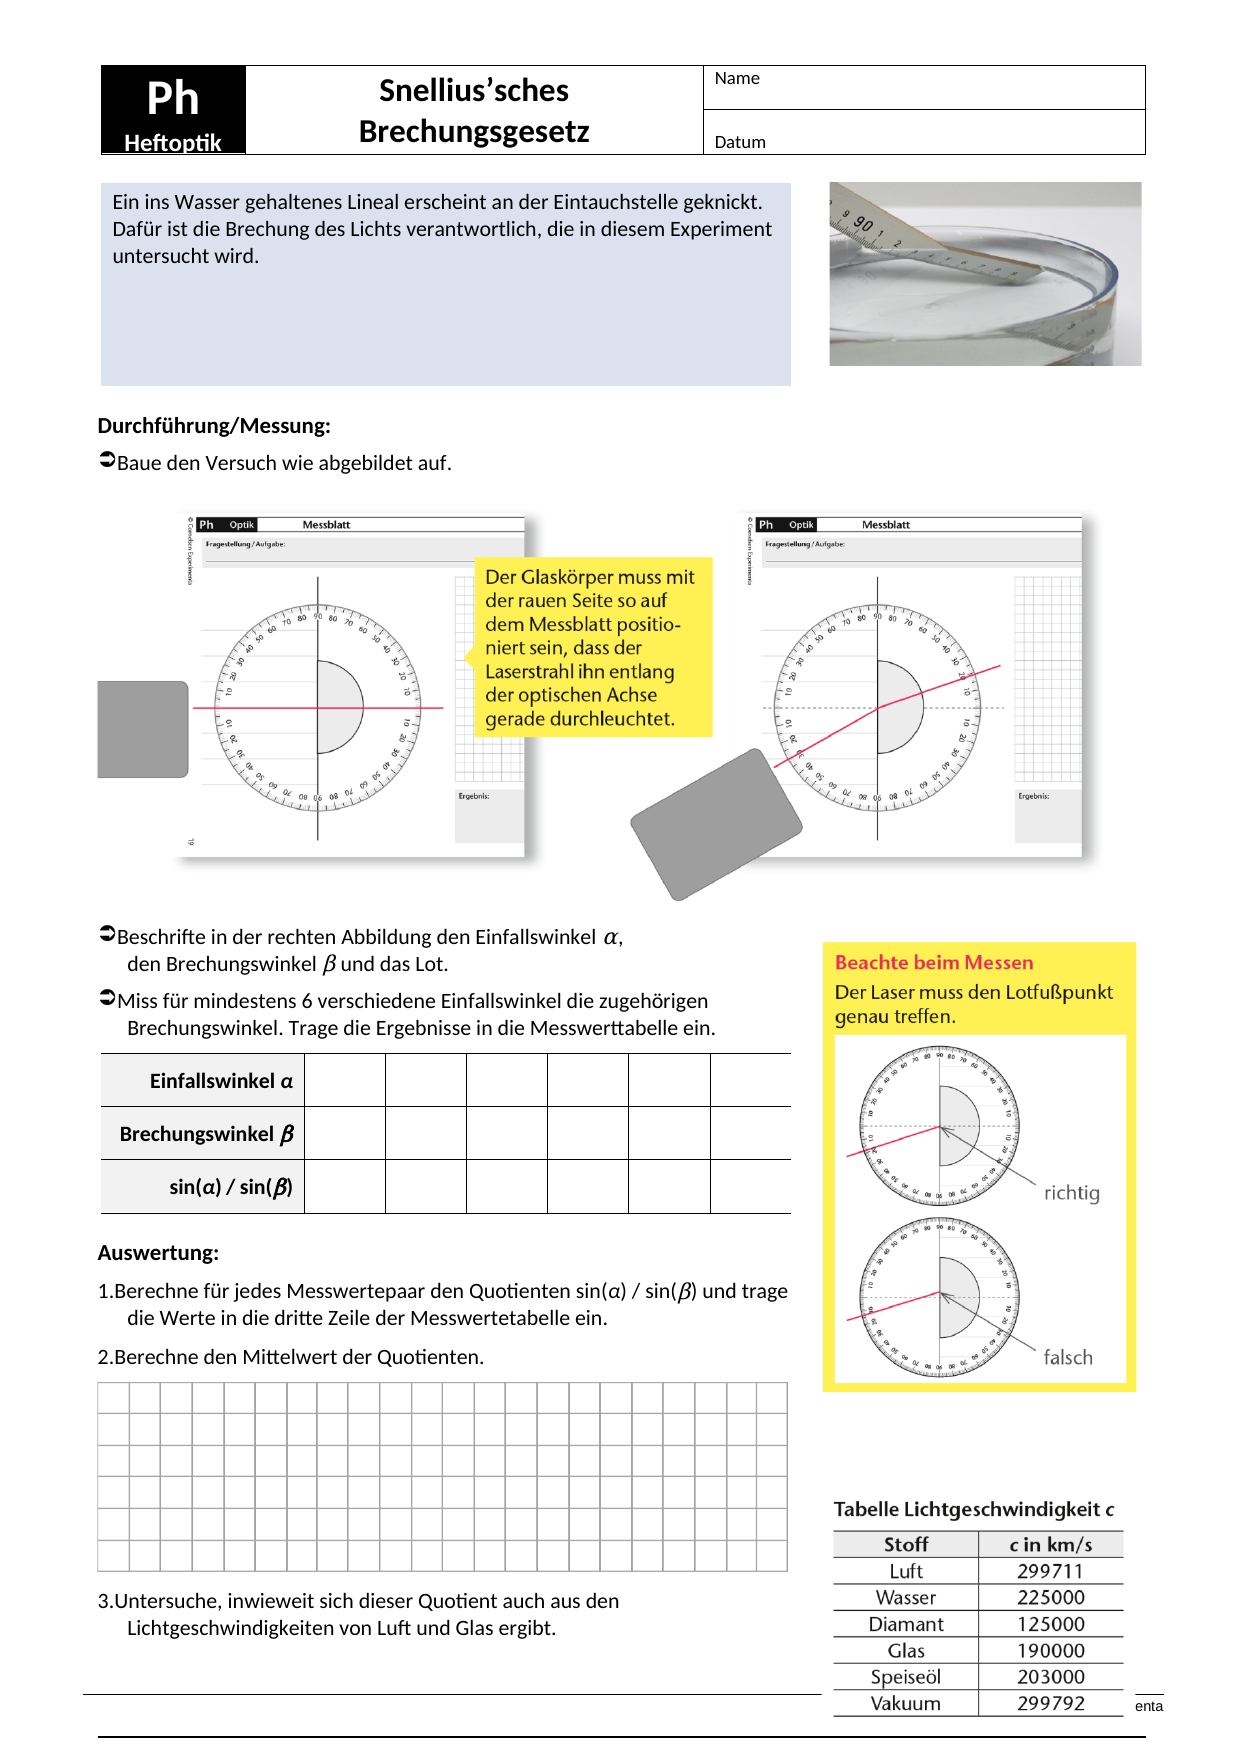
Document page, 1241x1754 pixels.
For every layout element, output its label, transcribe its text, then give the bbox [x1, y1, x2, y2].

table_cell [711, 1107, 791, 1159]
table_cell [305, 1160, 385, 1212]
table_cell [467, 1107, 547, 1159]
text Miss für mindestens 6 verschiedene Einfallswinkel die zugehörigen Brechungswinkel. Trage die Ergebnisse in die Messwerttabelle ein. [97, 987, 791, 1041]
table_cell [711, 1160, 791, 1212]
picture [821, 1488, 1136, 1731]
picture [97, 1382, 788, 1572]
table_cell [386, 1160, 466, 1212]
table_cell [548, 1107, 628, 1159]
picture [823, 942, 1137, 1392]
picture [829, 182, 1142, 366]
table_header [467, 1054, 547, 1106]
table_cell [629, 1160, 710, 1212]
text Beschrifte in der rechten Abbildung den Einfallswinkel α, den Brechungswinkel β und das Lot. [97, 923, 791, 977]
table_cell Brechungswinkel β [101, 1107, 304, 1159]
text Berechne den Mittelwert der Quotienten. [97, 1343, 791, 1370]
picture [97, 488, 1105, 911]
table_cell [629, 1107, 710, 1159]
text Untersuche, inwieweit sich dieser Quotient auch aus den Lichtgeschwindigkeiten von Luft und Glas ergibt. [97, 1588, 791, 1641]
table_cell [548, 1160, 628, 1212]
table_cell [305, 1107, 385, 1159]
text Baue den Versuch wie abgebildet auf. [97, 449, 791, 476]
table_header [386, 1054, 466, 1106]
table_cell [386, 1107, 466, 1159]
table_header [548, 1054, 628, 1106]
table_header Einfallswinkel α [101, 1054, 304, 1106]
table_header [629, 1054, 710, 1106]
text Berechne für jedes Messwertepaar den Quotienten sin(α) / sin(β) und trage die Werte in die dritte Zeile der Messwertetabelle ein. [97, 1277, 791, 1331]
text Durchführung/Messung: [97, 411, 1128, 439]
text Auswertung: [97, 1238, 823, 1267]
table_header Ein ins Wasser gehaltenes Lineal erscheint an der Eintauchstelle geknickt. Dafür ist die Brechung des Lichts verantwortlich, die in diesem Experiment untersucht wird. [101, 183, 791, 386]
table_cell sin(α) / sin(β) [101, 1160, 304, 1212]
table_header [305, 1054, 385, 1106]
table_cell [467, 1160, 547, 1212]
table_header [711, 1054, 791, 1106]
